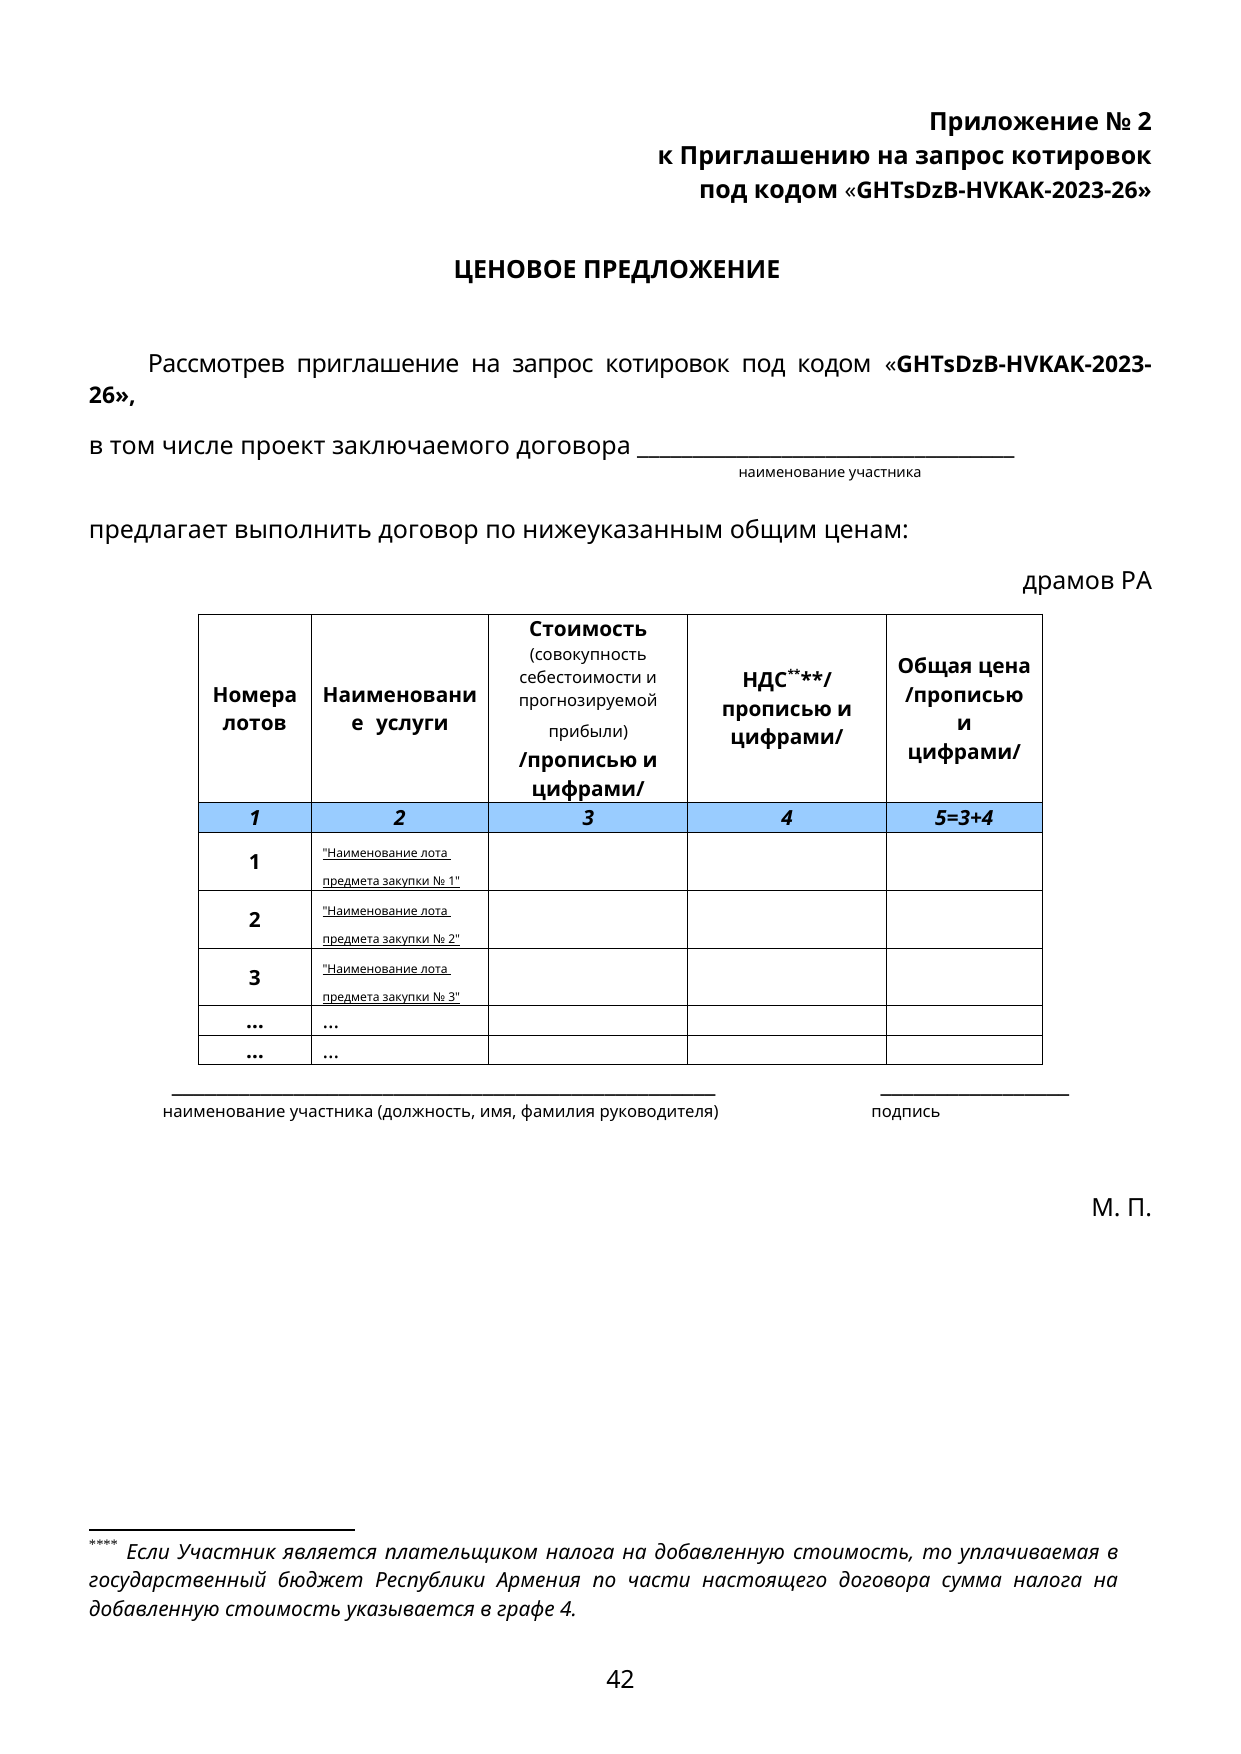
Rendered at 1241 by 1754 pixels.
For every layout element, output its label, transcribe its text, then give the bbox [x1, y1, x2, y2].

table_cell [887, 833, 1042, 889]
table_cell 1 [199, 803, 311, 832]
table_cell 3 [489, 803, 687, 832]
text М. П. [89, 1189, 1152, 1223]
text в том числе проект заключаемого договора __________________________________ [89, 427, 1152, 461]
table_cell ... [312, 1036, 488, 1064]
table_cell … [199, 1006, 311, 1035]
table_cell [489, 1036, 687, 1064]
text наименование участника (должность, имя, фамилия руководителя) подпись [162, 1099, 1152, 1122]
text к Приглашению на запрос котировок под кодом «GHTsDzB-HVKAK-2023-26» [89, 137, 1152, 206]
table_header Наименование услуги [312, 615, 488, 802]
table_cell 3 [199, 949, 311, 1005]
table_cell "Наименование лота предмета закупки № 1" [312, 833, 488, 889]
table_cell [688, 833, 886, 889]
table_header НДС**/прописью и цифрами/ [688, 615, 886, 802]
text драмов РА [89, 563, 1152, 597]
text наименование участника [738, 461, 1152, 495]
table_cell 2 [312, 803, 488, 832]
table_header Номера лотов [199, 615, 311, 802]
text предлагает выполнить договор по нижеуказанным общим ценам: [89, 512, 1152, 546]
table_cell [887, 891, 1042, 947]
text _________________________________________________ _________________ [89, 1065, 1152, 1099]
table_cell ... [312, 1006, 488, 1035]
table_cell [887, 1006, 1042, 1035]
table_cell "Наименование лота предмета закупки № 3" [312, 949, 488, 1005]
table_cell [688, 1006, 886, 1035]
table_cell [489, 949, 687, 1005]
table_cell [688, 1036, 886, 1064]
table_cell "Наименование лота предмета закупки № 2" [312, 891, 488, 947]
text Рассмотрев приглашение на запрос котировок под кодом «GHTsDzB-HVKAK-2023-26», [89, 345, 1152, 411]
table_cell 5=3+4 [887, 803, 1042, 832]
table_cell 1 [199, 833, 311, 889]
table_cell [887, 949, 1042, 1005]
table_header Стоимость (совокупность себестоимости и прогнозируемой прибыли) /прописью и цифрами/ [489, 615, 687, 802]
table_cell [887, 1036, 1042, 1064]
table_header Общая цена /прописью и цифрами/ [887, 615, 1042, 802]
table_cell 2 [199, 891, 311, 947]
table_cell … [199, 1036, 311, 1064]
table_cell [489, 891, 687, 947]
text ЦЕНОВОЕ ПРЕДЛОЖЕНИЕ [82, 252, 1152, 286]
table_cell 4 [688, 803, 886, 832]
table_cell [489, 833, 687, 889]
table_cell [688, 891, 886, 947]
text Приложение № 2 [89, 103, 1152, 137]
table_cell [688, 949, 886, 1005]
table_cell [489, 1006, 687, 1035]
